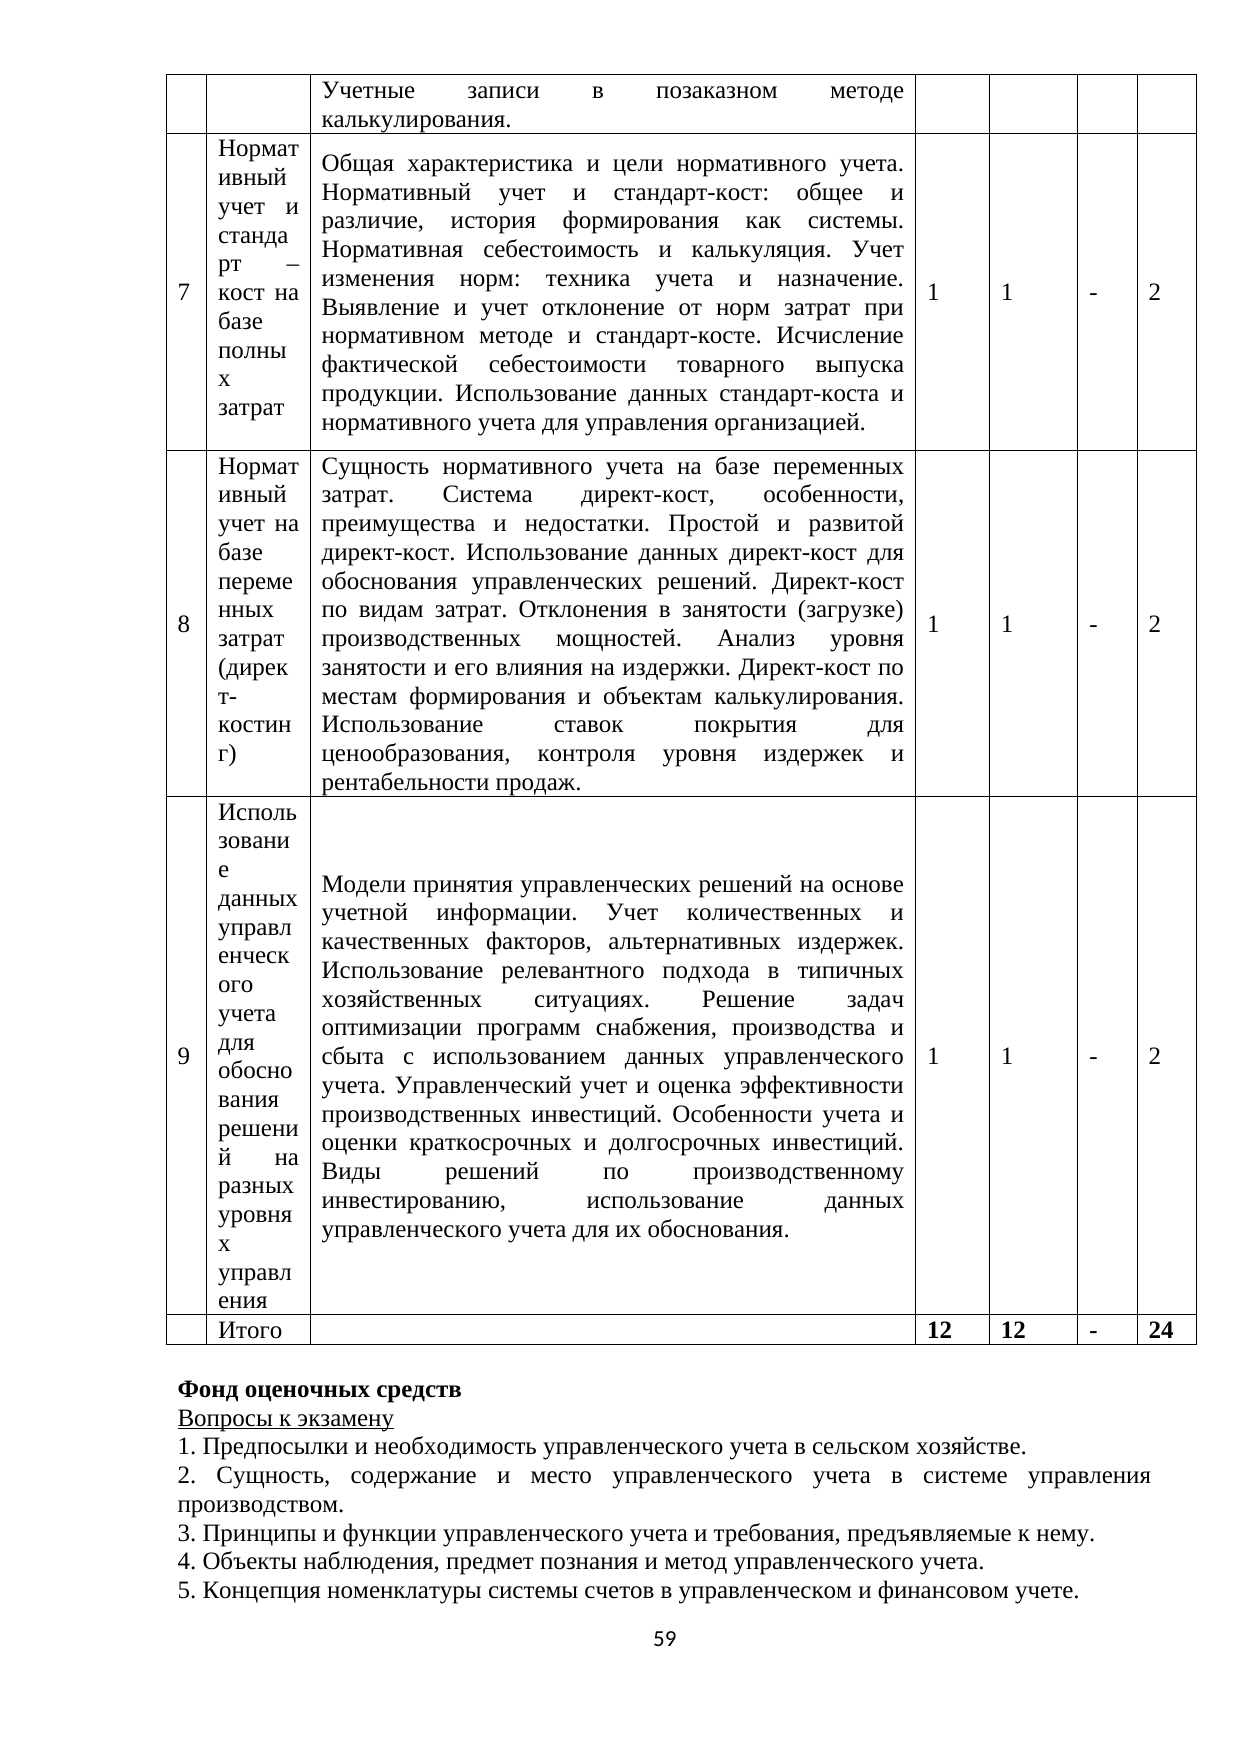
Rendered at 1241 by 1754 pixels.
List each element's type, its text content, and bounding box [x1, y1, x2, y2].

text 2. Сущность, содержание и место управленческого учета в системе управления производством. [177, 1460, 1152, 1518]
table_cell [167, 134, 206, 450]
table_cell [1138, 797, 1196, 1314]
text Фонд оценочных средств [177, 1374, 1152, 1403]
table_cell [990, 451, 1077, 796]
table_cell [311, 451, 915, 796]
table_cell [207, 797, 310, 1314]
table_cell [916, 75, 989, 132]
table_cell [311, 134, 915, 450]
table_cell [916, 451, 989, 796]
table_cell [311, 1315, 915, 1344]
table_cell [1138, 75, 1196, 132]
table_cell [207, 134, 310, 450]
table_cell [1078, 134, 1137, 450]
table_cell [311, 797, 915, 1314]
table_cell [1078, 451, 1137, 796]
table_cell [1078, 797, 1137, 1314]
text 5. Концепция номенклатуры системы счетов в управленческом и финансовом учете. [177, 1575, 1152, 1604]
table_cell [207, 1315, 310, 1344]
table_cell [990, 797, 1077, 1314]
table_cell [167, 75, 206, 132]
text Вопросы к экзамену [177, 1403, 1152, 1431]
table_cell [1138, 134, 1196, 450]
text 3. Принципы и функции управленческого учета и требования, предъявляемые к нему. [177, 1518, 1152, 1546]
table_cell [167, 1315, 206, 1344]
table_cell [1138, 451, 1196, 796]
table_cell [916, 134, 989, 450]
text 1. Предпосылки и необходимость управленческого учета в сельском хозяйстве. [177, 1431, 1152, 1460]
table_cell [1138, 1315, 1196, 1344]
text 4. Объекты наблюдения, предмет познания и метод управленческого учета. [177, 1546, 1152, 1575]
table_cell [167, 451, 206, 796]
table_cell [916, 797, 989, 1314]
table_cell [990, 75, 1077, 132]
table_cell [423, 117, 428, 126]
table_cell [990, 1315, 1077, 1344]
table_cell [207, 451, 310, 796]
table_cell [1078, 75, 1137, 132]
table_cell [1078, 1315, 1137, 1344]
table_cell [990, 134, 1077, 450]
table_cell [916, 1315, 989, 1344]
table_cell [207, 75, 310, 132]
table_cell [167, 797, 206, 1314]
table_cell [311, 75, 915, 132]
